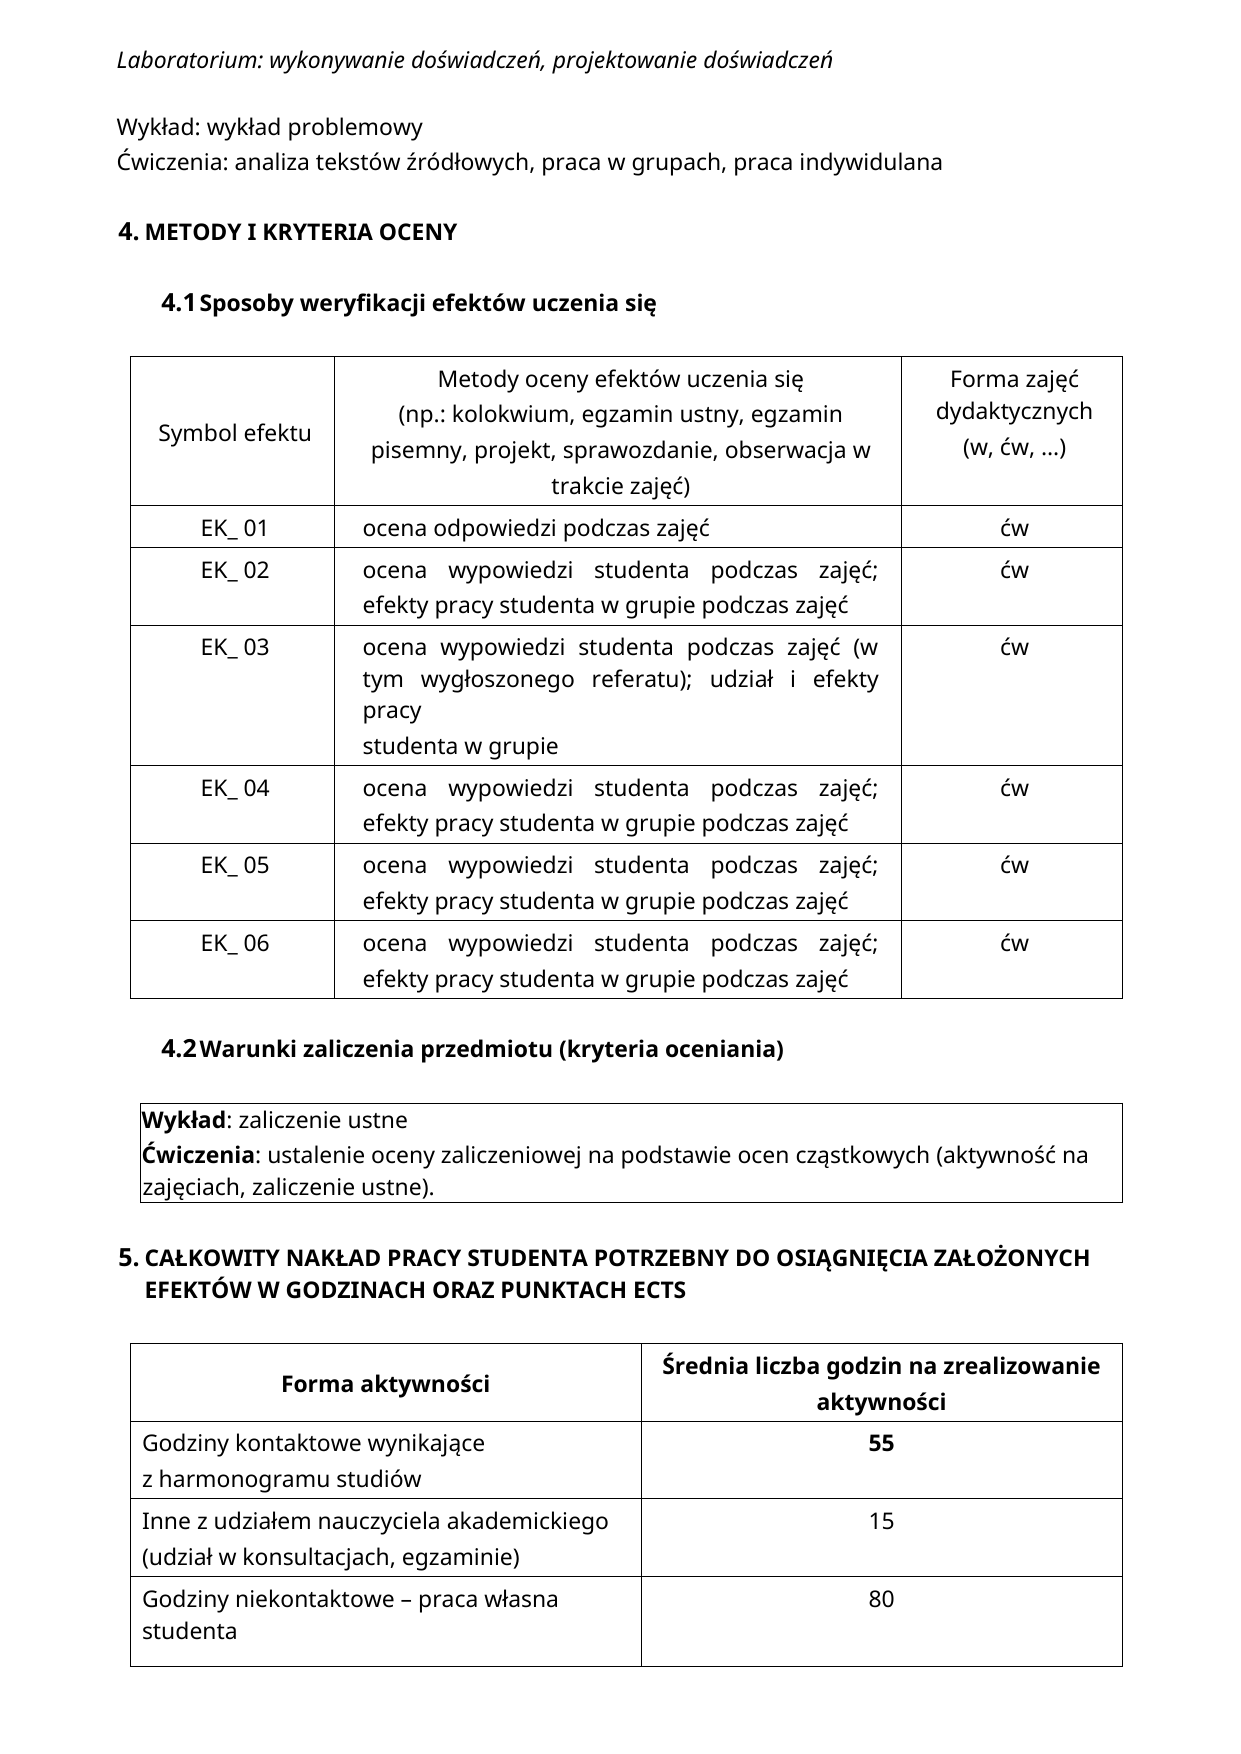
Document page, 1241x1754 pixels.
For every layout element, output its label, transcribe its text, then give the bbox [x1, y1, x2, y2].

list Warunki zaliczenia przedmiotu (kryteria oceniania) [161, 1031, 1122, 1065]
table_cell 80 [642, 1577, 1122, 1666]
table_header Średnia liczba godzin na zrealizowanie aktywności [642, 1344, 1122, 1421]
table_cell Godziny kontaktowe wynikające z harmonogramu studiów [131, 1422, 641, 1498]
text Ćwiczenia: analiza tekstów źródłowych, praca w grupach, praca indywidulana [116, 146, 1122, 177]
table_cell EK_ 04 [131, 766, 334, 842]
table_cell EK_ 06 [131, 921, 334, 998]
table_header Symbol efektu [131, 357, 334, 505]
text Wykład: wykład problemowy [116, 110, 1122, 142]
table_cell ćw [902, 626, 1122, 765]
table_cell ocena wypowiedzi studenta podczas zajęć; efekty pracy studenta w grupie podczas zajęć [335, 548, 901, 624]
table_header Metody oceny efektów uczenia się (np.: kolokwium, egzamin ustny, egzamin pisemny, projekt, sprawozdanie, obserwacja w trakcie zajęć) [335, 357, 901, 505]
table_cell ocena wypowiedzi studenta podczas zajęć; efekty pracy studenta w grupie podczas zajęć [335, 844, 901, 920]
table_header Forma zajęć dydaktycznych (w, ćw, …) [902, 357, 1122, 505]
table_cell EK_ 01 [131, 506, 334, 547]
table_cell EK_ 05 [131, 844, 334, 920]
table_cell ocena wypowiedzi studenta podczas zajęć; efekty pracy studenta w grupie podczas zajęć [335, 766, 901, 842]
list METODY I KRYTERIA OCENY [118, 214, 1122, 248]
table_cell 15 [642, 1499, 1122, 1576]
table_cell ćw [902, 548, 1122, 624]
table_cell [131, 1577, 641, 1666]
table_cell ocena wypowiedzi studenta podczas zajęć (w tym wygłoszonego referatu); udział i efekty pracy studenta w grupie [335, 626, 901, 765]
table_cell ćw [902, 766, 1122, 842]
text Ćwiczenia: ustalenie oceny zaliczeniowej na podstawie ocen cząstkowych (aktywność na zajęciach, zaliczenie ustne). [141, 1138, 1122, 1202]
table_cell ocena wypowiedzi studenta podczas zajęć; efekty pracy studenta w grupie podczas zajęć [335, 921, 901, 998]
text Wykład: zaliczenie ustne [141, 1104, 1122, 1135]
list CAŁKOWITY NAKŁAD PRACY STUDENTA POTRZEBNY DO OSIĄGNIĘCIA ZAŁOŻONYCH EFEKTÓW W GODZINACH ORAZ PUNKTACH ECTS [118, 1240, 1122, 1305]
table_cell EK_ 03 [131, 626, 334, 765]
text Laboratorium: wykonywanie doświadczeń, projektowanie doświadczeń [116, 44, 1122, 76]
list Sposoby weryfikacji efektów uczenia się [161, 284, 1122, 319]
table_header Forma aktywności [131, 1344, 641, 1421]
table_cell ćw [902, 921, 1122, 998]
table_cell EK_ 02 [131, 548, 334, 624]
table_cell 55 [642, 1422, 1122, 1498]
table_cell ocena odpowiedzi podczas zajęć [335, 506, 901, 547]
table_cell ćw [902, 844, 1122, 920]
table_cell ćw [902, 506, 1122, 547]
table_cell Inne z udziałem nauczyciela akademickiego (udział w konsultacjach, egzaminie) [131, 1499, 641, 1576]
